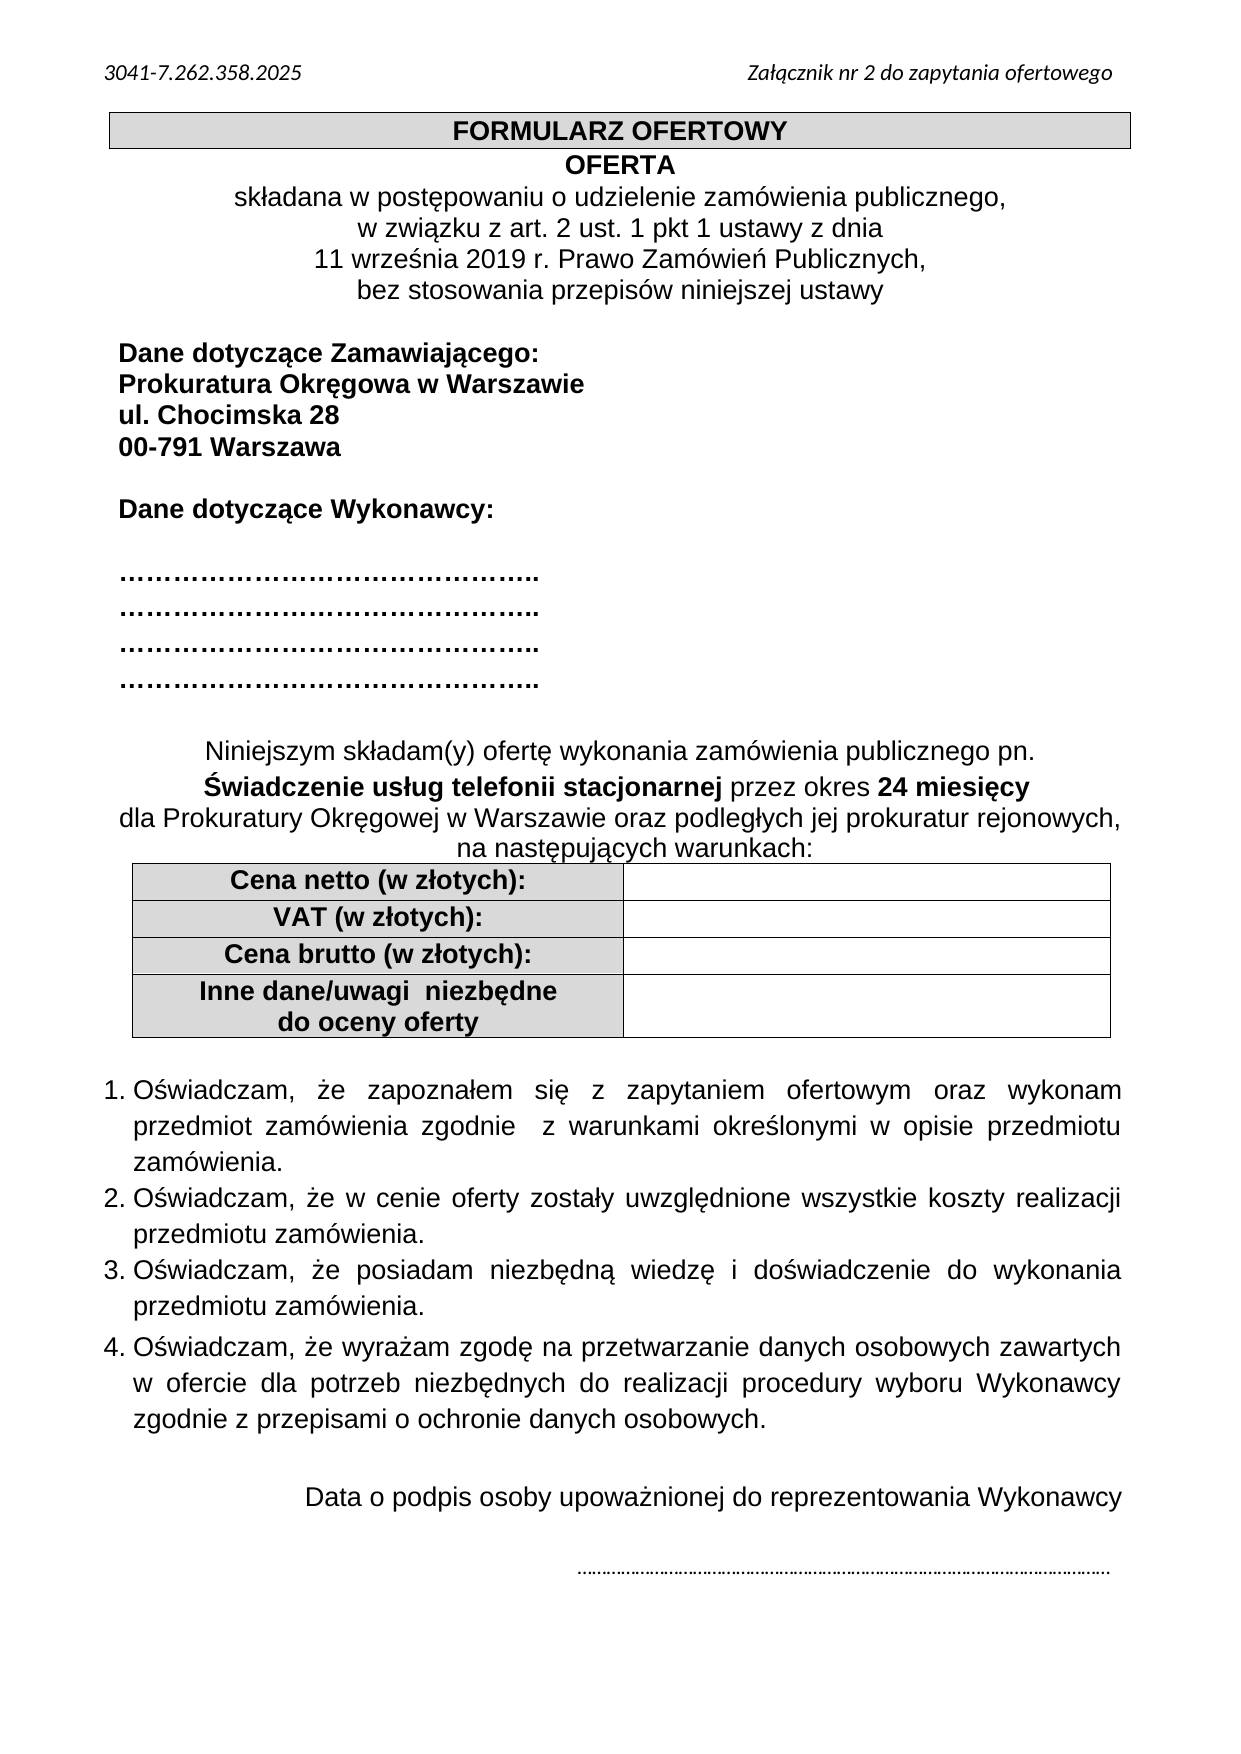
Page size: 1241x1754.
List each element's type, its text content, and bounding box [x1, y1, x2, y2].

text 3041-7.262.358.2025 Załącznik nr 2 do zapytania ofertowego [103, 58, 1122, 86]
table_cell VAT (w złotych): [133, 901, 623, 937]
text FORMULARZ OFERTOWY [110, 113, 1130, 148]
table_cell [624, 938, 1110, 973]
table_header Cena netto (w złotych): [133, 864, 623, 900]
text ……………………………………….. [118, 627, 1122, 659]
list Oświadczam, że w cenie oferty zostały uwzględnione wszystkie koszty realizacji przedmiotu zamówienia. [103, 1182, 1122, 1249]
list Oświadczam, że wyrażam zgodę na przetwarzanie danych osobowych zawartych w ofercie dla potrzeb niezbędnych do realizacji procedury wyboru Wykonawcy zgodnie z przepisami o ochronie danych osobowych. [103, 1331, 1122, 1434]
table_cell Inne dane/uwagi niezbędne do oceny oferty [133, 975, 623, 1037]
text bez stosowania przepisów niniejszej ustawy [118, 274, 1122, 306]
text Świadczenie usług telefonii stacjonarnej przez okres 24 miesięcy dla Prokuratury Okręgowej w Warszawie oraz podległych jej prokuratur rejonowych, [118, 771, 1122, 834]
text Niniejszym składam(y) ofertę wykonania zamówienia publicznego pn. [118, 735, 1122, 766]
table_cell Cena brutto (w złotych): [133, 938, 623, 973]
table_header [624, 864, 1110, 900]
text Data o podpis osoby upoważnionej do reprezentowania Wykonawcy [118, 1481, 1122, 1512]
text składana w postępowaniu o udzielenie zamówienia publicznego, [118, 181, 1122, 212]
list Oświadczam, że posiadam niezbędną wiedzę i doświadczenie do wykonania przedmiotu zamówienia. [103, 1254, 1122, 1321]
text w związku z art. 2 ust. 1 pkt 1 ustawy z dnia [118, 212, 1122, 243]
text 00-791 Warszawa [118, 431, 1122, 462]
table_cell [624, 975, 1110, 1037]
text OFERTA [118, 149, 1122, 181]
list na następujących warunkach: [148, 834, 1122, 863]
text ul. Chocimska 28 [118, 399, 1122, 431]
text ……………………………………….. [118, 556, 1122, 587]
text Dane dotyczące Wykonawcy: [118, 493, 1122, 524]
text ………………………………………………………………………………………………… [546, 1554, 1122, 1579]
text Dane dotyczące Zamawiającego: [118, 337, 1122, 368]
text ……………………………………….. [118, 663, 1122, 694]
table_cell [624, 901, 1110, 937]
list Oświadczam, że zapoznałem się z zapytaniem ofertowym oraz wykonam przedmiot zamówienia zgodnie z warunkami określonymi w opisie przedmiotu zamówienia. [103, 1074, 1122, 1177]
text ……………………………………….. [118, 591, 1122, 623]
text Prokuratura Okręgowa w Warszawie [118, 368, 1122, 399]
text 11 września 2019 r. Prawo Zamówień Publicznych, [118, 243, 1122, 274]
